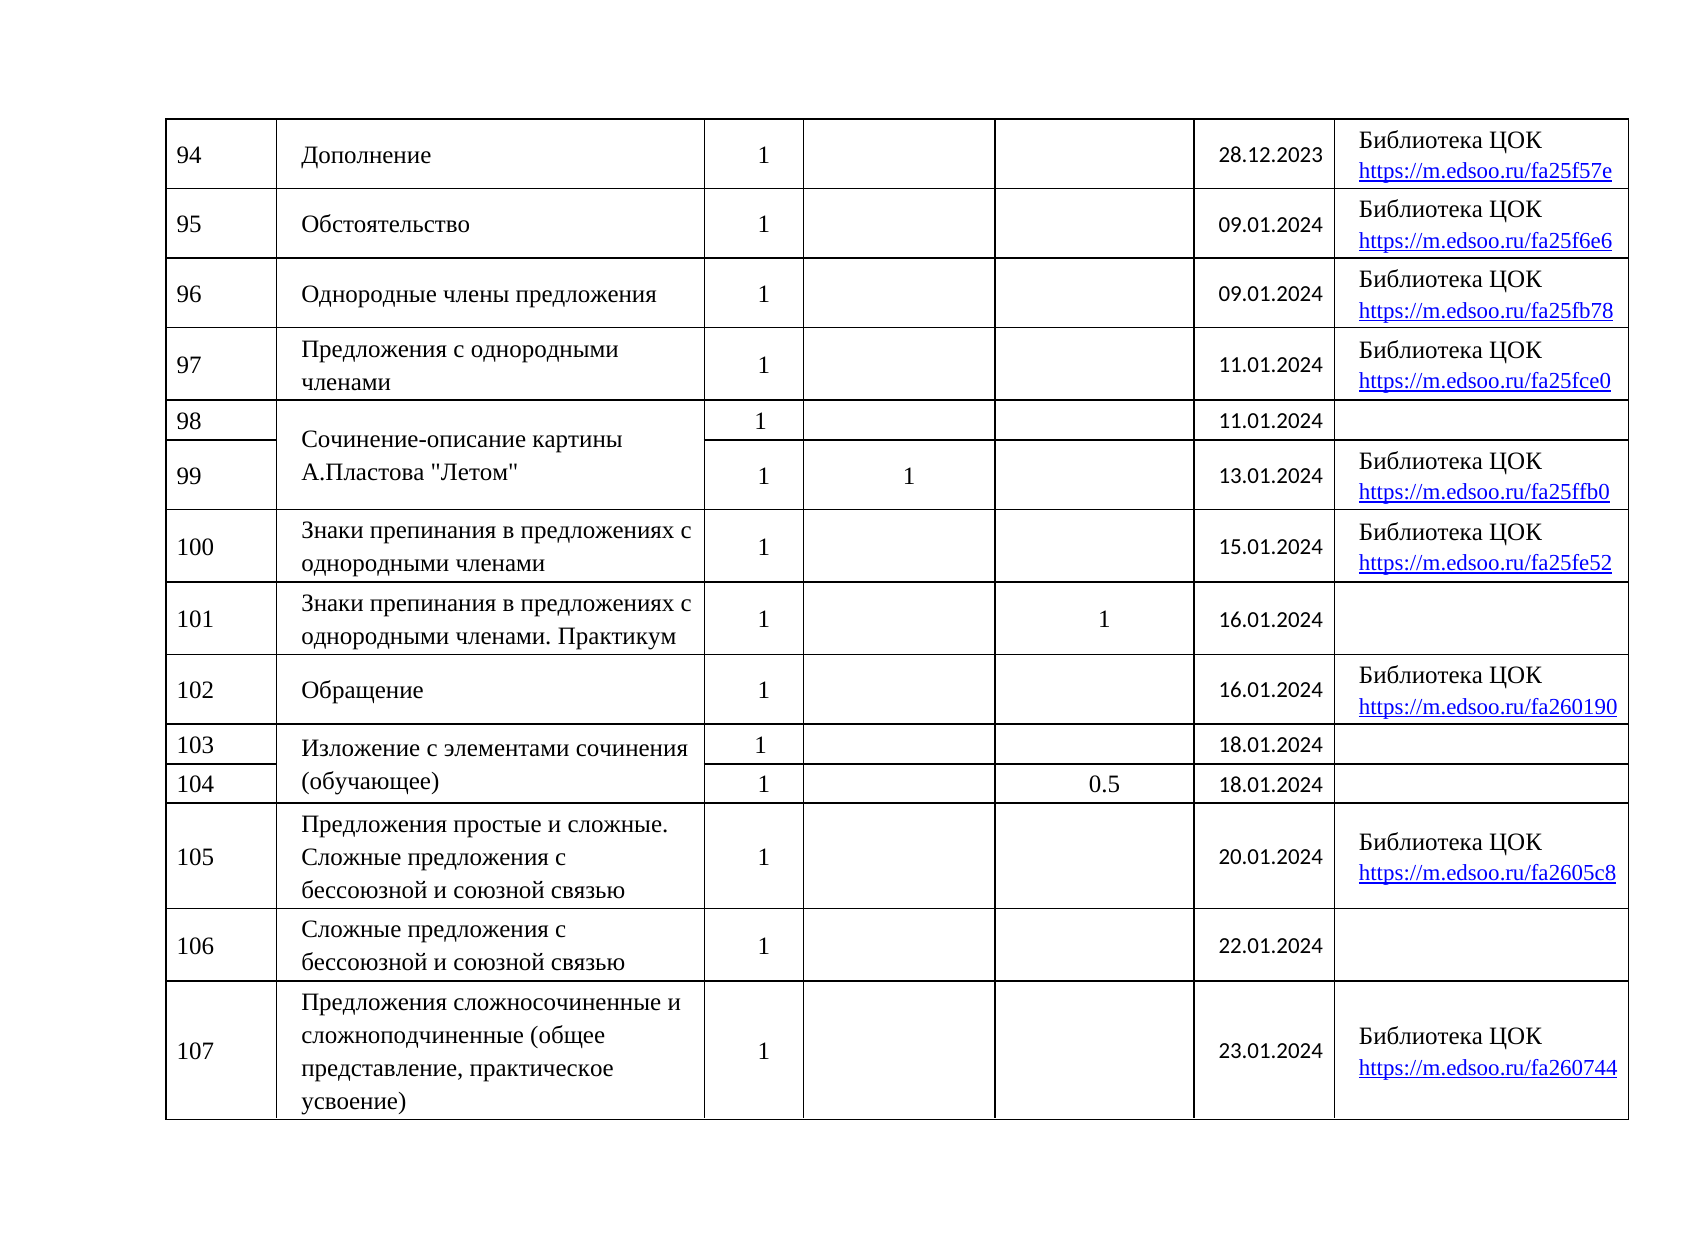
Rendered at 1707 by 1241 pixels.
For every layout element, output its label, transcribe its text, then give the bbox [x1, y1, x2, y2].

table_cell 11.01.2024 [1195, 328, 1334, 399]
table_cell Библиотека ЦОК https://m.edsoo.ru/fa2605c8 [1335, 804, 1628, 908]
table_cell [996, 982, 1193, 1118]
table_cell [996, 401, 1193, 439]
table_cell 1 [705, 120, 803, 188]
table_cell [804, 120, 994, 188]
table_cell 28.12.2023 [1195, 120, 1334, 188]
table_cell [996, 189, 1193, 257]
table_cell [804, 804, 994, 908]
table_cell [996, 328, 1193, 399]
table_cell Предложения сложносочиненные и сложноподчиненные (общее представление, практическое усвоение) [277, 982, 704, 1118]
table_cell 1 [705, 259, 803, 327]
table_cell 18.01.2024 [1195, 765, 1334, 802]
table_cell 09.01.2024 [1195, 259, 1334, 327]
table_cell [804, 583, 994, 653]
table_cell Библиотека ЦОК https://m.edsoo.ru/fa25fb78 [1335, 259, 1628, 327]
table_cell [804, 765, 994, 802]
table_cell Предложения простые и сложные. Сложные предложения с бессоюзной и союзной связью [277, 804, 704, 908]
table_cell Библиотека ЦОК https://m.edsoo.ru/fa260744 [1335, 982, 1628, 1118]
table_cell 1 [705, 804, 803, 908]
table_cell [1335, 909, 1628, 980]
table_cell 97 [167, 328, 276, 399]
table_cell [996, 804, 1193, 908]
table_cell [804, 189, 994, 257]
table_cell [804, 401, 994, 439]
table_cell [804, 655, 994, 723]
table_cell 16.01.2024 [1195, 583, 1334, 653]
table_cell Сложные предложения с бессоюзной и союзной связью [277, 909, 704, 980]
table_cell 96 [167, 259, 276, 327]
table_cell [1335, 583, 1628, 653]
table_cell 101 [167, 583, 276, 653]
table_cell 20.01.2024 [1195, 804, 1334, 908]
table_cell 95 [167, 189, 276, 257]
table_cell 1 [705, 510, 803, 581]
table_cell [804, 725, 994, 763]
table_cell 1 [705, 441, 803, 509]
table_cell Библиотека ЦОК https://m.edsoo.ru/fa260190 [1335, 655, 1628, 723]
table_cell 1 [804, 441, 994, 509]
table_cell 22.01.2024 [1195, 909, 1334, 980]
table_cell 105 [167, 804, 276, 908]
table_cell Знаки препинания в предложениях с однородными членами. Практикум [277, 583, 704, 653]
table_cell [996, 120, 1193, 188]
table_cell [1335, 401, 1628, 439]
table_cell 1 [705, 655, 803, 723]
table_cell 18.01.2024 [1195, 725, 1334, 763]
table_cell 100 [167, 510, 276, 581]
table_cell [804, 328, 994, 399]
table_cell [996, 259, 1193, 327]
table_cell [804, 510, 994, 581]
table_cell Обращение [277, 655, 704, 723]
table_cell Библиотека ЦОК https://m.edsoo.ru/fa25fe52 [1335, 510, 1628, 581]
table_cell 15.01.2024 [1195, 510, 1334, 581]
table_cell [996, 909, 1193, 980]
table_cell 106 [167, 909, 276, 980]
table_cell 107 [167, 982, 276, 1118]
table_cell 94 [167, 120, 276, 188]
table_cell 99 [167, 441, 276, 509]
table_cell 23.01.2024 [1195, 982, 1334, 1118]
table_cell 98 [167, 401, 276, 439]
table_cell 1 [705, 328, 803, 399]
table_cell Дополнение [277, 120, 704, 188]
table_cell 1 [705, 583, 803, 653]
table_cell [996, 510, 1193, 581]
table_cell Предложения с однородными членами [277, 328, 704, 399]
table_cell 11.01.2024 [1195, 401, 1334, 439]
table_cell [804, 909, 994, 980]
table_cell 1 [705, 982, 803, 1118]
table_cell 1 [705, 725, 803, 763]
table_cell [996, 725, 1193, 763]
table_cell [996, 655, 1193, 723]
table_cell 13.01.2024 [1195, 441, 1334, 509]
table_cell 0.5 [996, 765, 1193, 802]
table_cell Библиотека ЦОК https://m.edsoo.ru/fa25ffb0 [1335, 441, 1628, 509]
table_cell [996, 441, 1193, 509]
table_cell 1 [996, 583, 1193, 653]
table_cell 103 [167, 725, 276, 763]
table_cell Сочинение-описание картины А.Пластова "Летом" [277, 401, 704, 509]
table_cell 1 [705, 189, 803, 257]
table_cell Изложение с элементами сочинения (обучающее) [277, 725, 704, 802]
table_cell 1 [705, 765, 803, 802]
table_cell Библиотека ЦОК https://m.edsoo.ru/fa25f57e [1335, 120, 1628, 188]
table_cell [1335, 725, 1628, 763]
table_cell 1 [705, 909, 803, 980]
table_cell Библиотека ЦОК https://m.edsoo.ru/fa25f6e6 [1335, 189, 1628, 257]
table_cell 1 [705, 401, 803, 439]
table_cell [804, 982, 994, 1118]
table_cell Знаки препинания в предложениях с однородными членами [277, 510, 704, 581]
table_cell 09.01.2024 [1195, 189, 1334, 257]
table_cell [804, 259, 994, 327]
table_cell [1335, 765, 1628, 802]
table_cell 104 [167, 765, 276, 802]
table_cell Обстоятельство [277, 189, 704, 257]
table_cell 102 [167, 655, 276, 723]
table_cell Однородные члены предложения [277, 259, 704, 327]
table_cell 16.01.2024 [1195, 655, 1334, 723]
table_cell Библиотека ЦОК https://m.edsoo.ru/fa25fce0 [1335, 328, 1628, 399]
